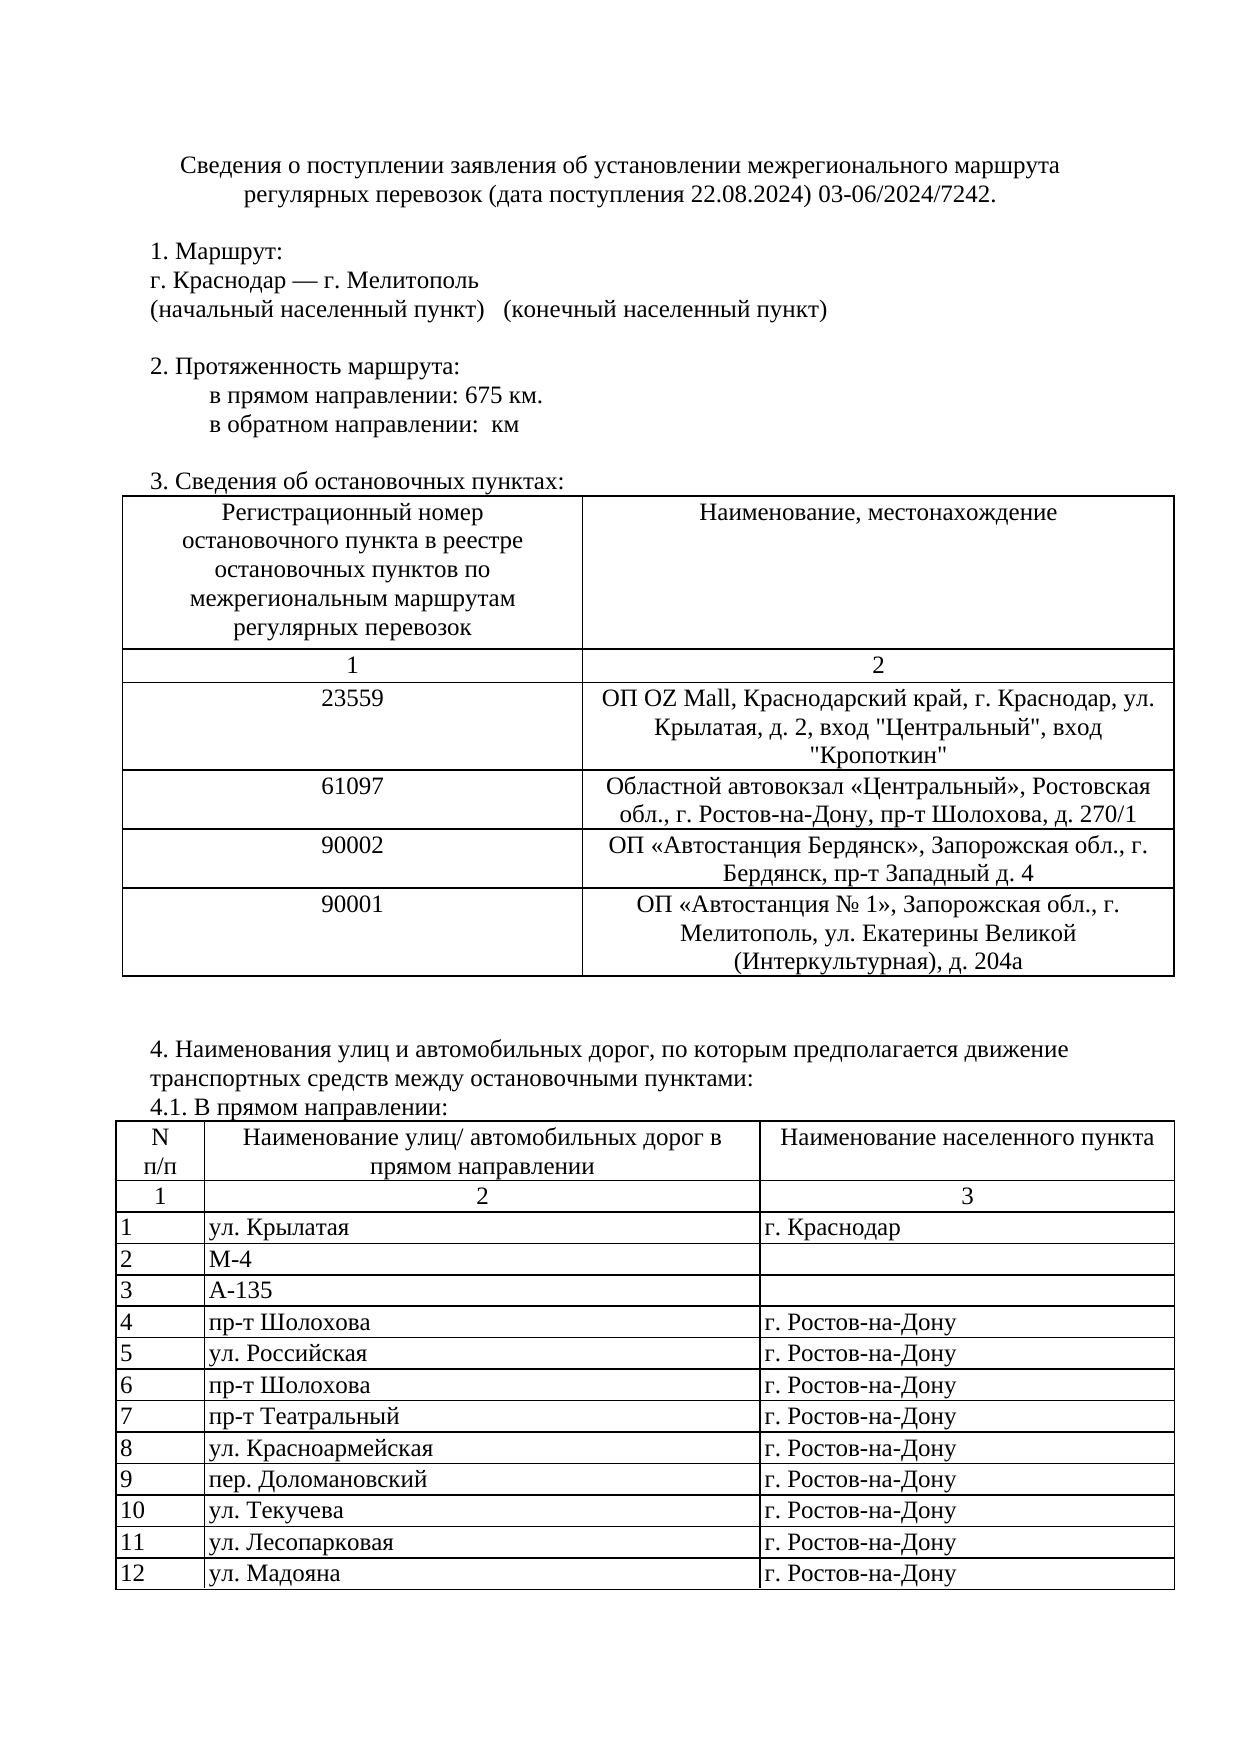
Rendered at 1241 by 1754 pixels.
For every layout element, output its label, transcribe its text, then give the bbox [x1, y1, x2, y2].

table_cell 12 [117, 1559, 204, 1588]
table_cell 2 [205, 1181, 759, 1211]
table_cell 6 [117, 1370, 204, 1400]
table_cell А-135 [205, 1276, 759, 1305]
table_cell ул. Текучева [205, 1496, 759, 1526]
table_cell г. Ростов-на-Дону [761, 1401, 1174, 1431]
table_cell г. Ростов-на-Дону [761, 1527, 1174, 1557]
table_cell 90001 [123, 889, 582, 975]
table_cell г. Ростов-на-Дону [761, 1464, 1174, 1494]
text 2. Протяженность маршрута: [150, 351, 1090, 380]
text 4.1. В прямом направлении: [150, 1092, 1090, 1120]
text 3. Сведения об остановочных пунктах: [150, 466, 1090, 495]
table_cell г. Краснодар [761, 1213, 1174, 1242]
table_cell 90002 [123, 830, 582, 887]
table_cell пр-т Шолохова [205, 1307, 759, 1337]
table_cell ул. Крылатая [205, 1213, 759, 1242]
table_header Наименование улиц/ автомобильных дорог в прямом направлении [205, 1122, 759, 1179]
table_cell г. Ростов-на-Дону [761, 1496, 1174, 1526]
table_cell г. Ростов-на-Дону [761, 1433, 1174, 1463]
table_cell [761, 1244, 1174, 1274]
text 1. Маршрут: [150, 236, 1090, 265]
table_cell ул. Лесопарковая [205, 1527, 759, 1557]
table_cell 3 [761, 1181, 1174, 1211]
table_cell ОП «Автостанция № 1», Запорожская обл., г. Мелитополь, ул. Екатерины Великой (Интеркультурная), д. 204а [583, 889, 1173, 975]
table_cell 1 [117, 1181, 204, 1211]
text (начальный населенный пункт) (конечный населенный пункт) [150, 294, 1090, 322]
text в прямом направлении: 675 км. [150, 380, 1090, 409]
table_header Наименование населенного пункта [761, 1122, 1174, 1179]
table_cell 8 [117, 1433, 204, 1463]
text 4. Наименования улиц и автомобильных дорог, по которым предполагается движение транспортных средств между остановочными пунктами: [150, 1034, 1090, 1092]
table_cell ОП «Автостанция Бердянск», Запорожская обл., г. Бердянск, пр-т Западный д. 4 [583, 830, 1173, 887]
text в обратном направлении: км [150, 409, 1090, 437]
table_cell 61097 [123, 771, 582, 828]
table_cell 11 [117, 1527, 204, 1557]
table_header Наименование, местонахождение [583, 497, 1173, 648]
table_cell 2 [583, 650, 1173, 681]
table_cell ул. Российская [205, 1338, 759, 1368]
table_cell г. Ростов-на-Дону [761, 1307, 1174, 1337]
table_cell пр-т Театральный [205, 1401, 759, 1431]
text Сведения о поступлении заявления об установлении межрегионального маршрута регулярных перевозок (дата поступления 22.08.2024) 03-06/2024/7242. [150, 150, 1090, 207]
table_cell [761, 1276, 1174, 1305]
table_cell 1 [117, 1213, 204, 1242]
table_cell 10 [117, 1496, 204, 1526]
table_cell М-4 [205, 1244, 759, 1274]
table_cell г. Ростов-на-Дону [761, 1338, 1174, 1368]
table_cell ул. Красноармейская [205, 1433, 759, 1463]
table_cell пр-т Шолохова [205, 1370, 759, 1400]
table_cell г. Ростов-на-Дону [761, 1559, 1174, 1588]
table_cell пер. Доломановский [205, 1464, 759, 1494]
table_cell 4 [117, 1307, 204, 1337]
table_cell Областной автовокзал «Центральный», Ростовская обл., г. Ростов-на-Дону, пр-т Шолохова, д. 270/1 [583, 771, 1173, 828]
table_cell 1 [123, 650, 582, 681]
table_cell 9 [117, 1464, 204, 1494]
table_cell ОП OZ Mall, Краснодарский край, г. Краснодар, ул. Крылатая, д. 2, вход "Центральный", вход "Кропоткин" [583, 683, 1173, 769]
table_cell 7 [117, 1401, 204, 1431]
text г. Краснодар — г. Мелитополь [150, 265, 1090, 294]
table_cell 2 [117, 1244, 204, 1274]
table_cell 23559 [123, 683, 582, 769]
table_cell 3 [117, 1276, 204, 1305]
table_cell 5 [117, 1338, 204, 1368]
table_header N п/п [117, 1122, 204, 1179]
table_cell г. Ростов-на-Дону [761, 1370, 1174, 1400]
table_header Регистрационный номер остановочного пункта в реестре остановочных пунктов по межрегиональным маршрутам регулярных перевозок [123, 497, 582, 648]
table_cell ул. Мадояна [205, 1559, 759, 1588]
